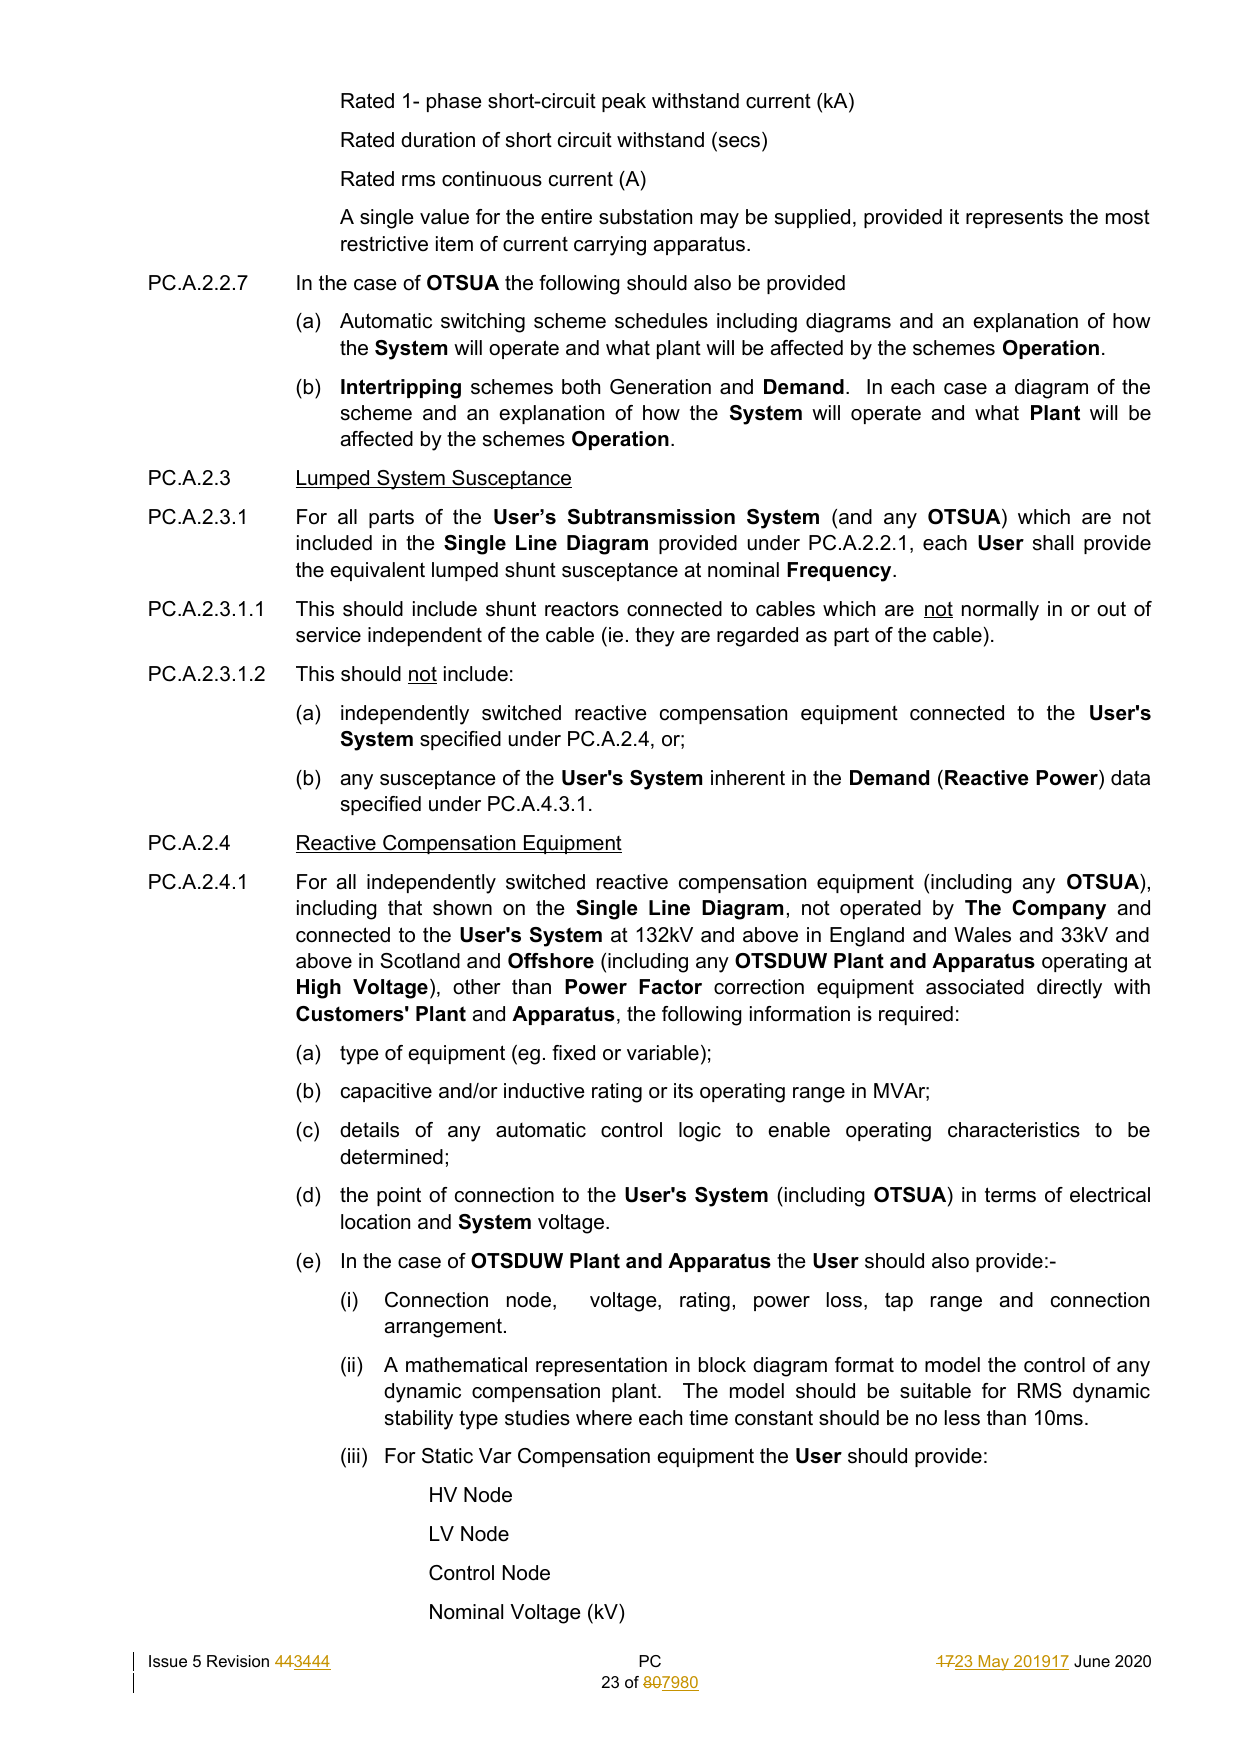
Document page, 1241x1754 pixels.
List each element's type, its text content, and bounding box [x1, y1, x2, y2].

text Rated 1- phase short-circuit peak withstand current (kA) [295, 89, 1152, 113]
text (b) any susceptance of the User's System inherent in the Demand (Reactive Power) data specified under PC.A.4.3.1. [295, 766, 1152, 816]
text Control Node [384, 1561, 1152, 1585]
text (a) independently switched reactive compensation equipment connected to the User's System specified under PC.A.2.4, or; [295, 701, 1152, 751]
text (a) Automatic switching scheme schedules including diagrams and an explanation of how the System will operate and what plant will be affected by the schemes Operation. [295, 309, 1152, 359]
text (e) In the case of OTSDUW Plant and Apparatus the User should also provide:- [295, 1248, 1152, 1272]
text PC.A.2.4 Reactive Compensation Equipment [148, 831, 1152, 855]
text PC.A.2.3.1.2 This should not include: [148, 662, 1152, 686]
text LV Node [384, 1522, 1152, 1546]
text Rated duration of short circuit withstand (secs) [295, 127, 1152, 151]
text HV Node [384, 1483, 1152, 1507]
text PC.A.2.3.1.1 This should include shunt reactors connected to cables which are not normally in or out of service independent of the cable (ie. they are regarded as part of the cable). [148, 596, 1152, 647]
text (c) details of any automatic control logic to enable operating characteristics to be determined; [295, 1118, 1152, 1168]
text (d) the point of connection to the User's System (including OTSUA) in terms of electrical location and System voltage. [295, 1183, 1152, 1234]
text PC.A.2.2.7 In the case of OTSUA the following should also be provided [148, 270, 1152, 294]
text (ii) A mathematical representation in block diagram format to model the control of any dynamic compensation plant. The model should be suitable for RMS dynamic stability type studies where each time constant should be no less than 10ms. [340, 1353, 1152, 1429]
text PC.A.2.3 Lumped System Susceptance [148, 466, 1152, 490]
text (i) Connection node, voltage, rating, power loss, tap range and connection arrangement. [340, 1287, 1152, 1338]
text (a) type of equipment (eg. fixed or variable); [295, 1040, 1152, 1064]
text Rated rms continuous current (A) [295, 166, 1152, 190]
text (iii) For Static Var Compensation equipment the User should provide: [340, 1444, 1152, 1468]
text (b) capacitive and/or inductive rating or its operating range in MVAr; [295, 1079, 1152, 1103]
text PC.A.2.4.1 For all independently switched reactive compensation equipment (including any OTSUA), including that shown on the Single Line Diagram, not operated by The Company and connected to the User's System at 132kV and above in England and Wales and 33kV and above in Scotland and Offshore (including any OTSDUW Plant and Apparatus operating at High Voltage), other than Power Factor correction equipment associated directly with Customers' Plant and Apparatus, the following information is required: [148, 870, 1152, 1026]
text PC.A.2.3.1 For all parts of the User’s Subtransmission System (and any OTSUA) which are not included in the Single Line Diagram provided under PC.A.2.2.1, each User shall provide the equivalent lumped shunt susceptance at nominal Frequency. [148, 505, 1152, 582]
text A single value for the entire substation may be supplied, provided it represents the most restrictive item of current carrying apparatus. [295, 205, 1152, 256]
text Nominal Voltage (kV) [384, 1599, 1152, 1623]
text (b) Intertripping schemes both Generation and Demand. In each case a diagram of the scheme and an explanation of how the System will operate and what Plant will be affected by the schemes Operation. [295, 374, 1152, 451]
